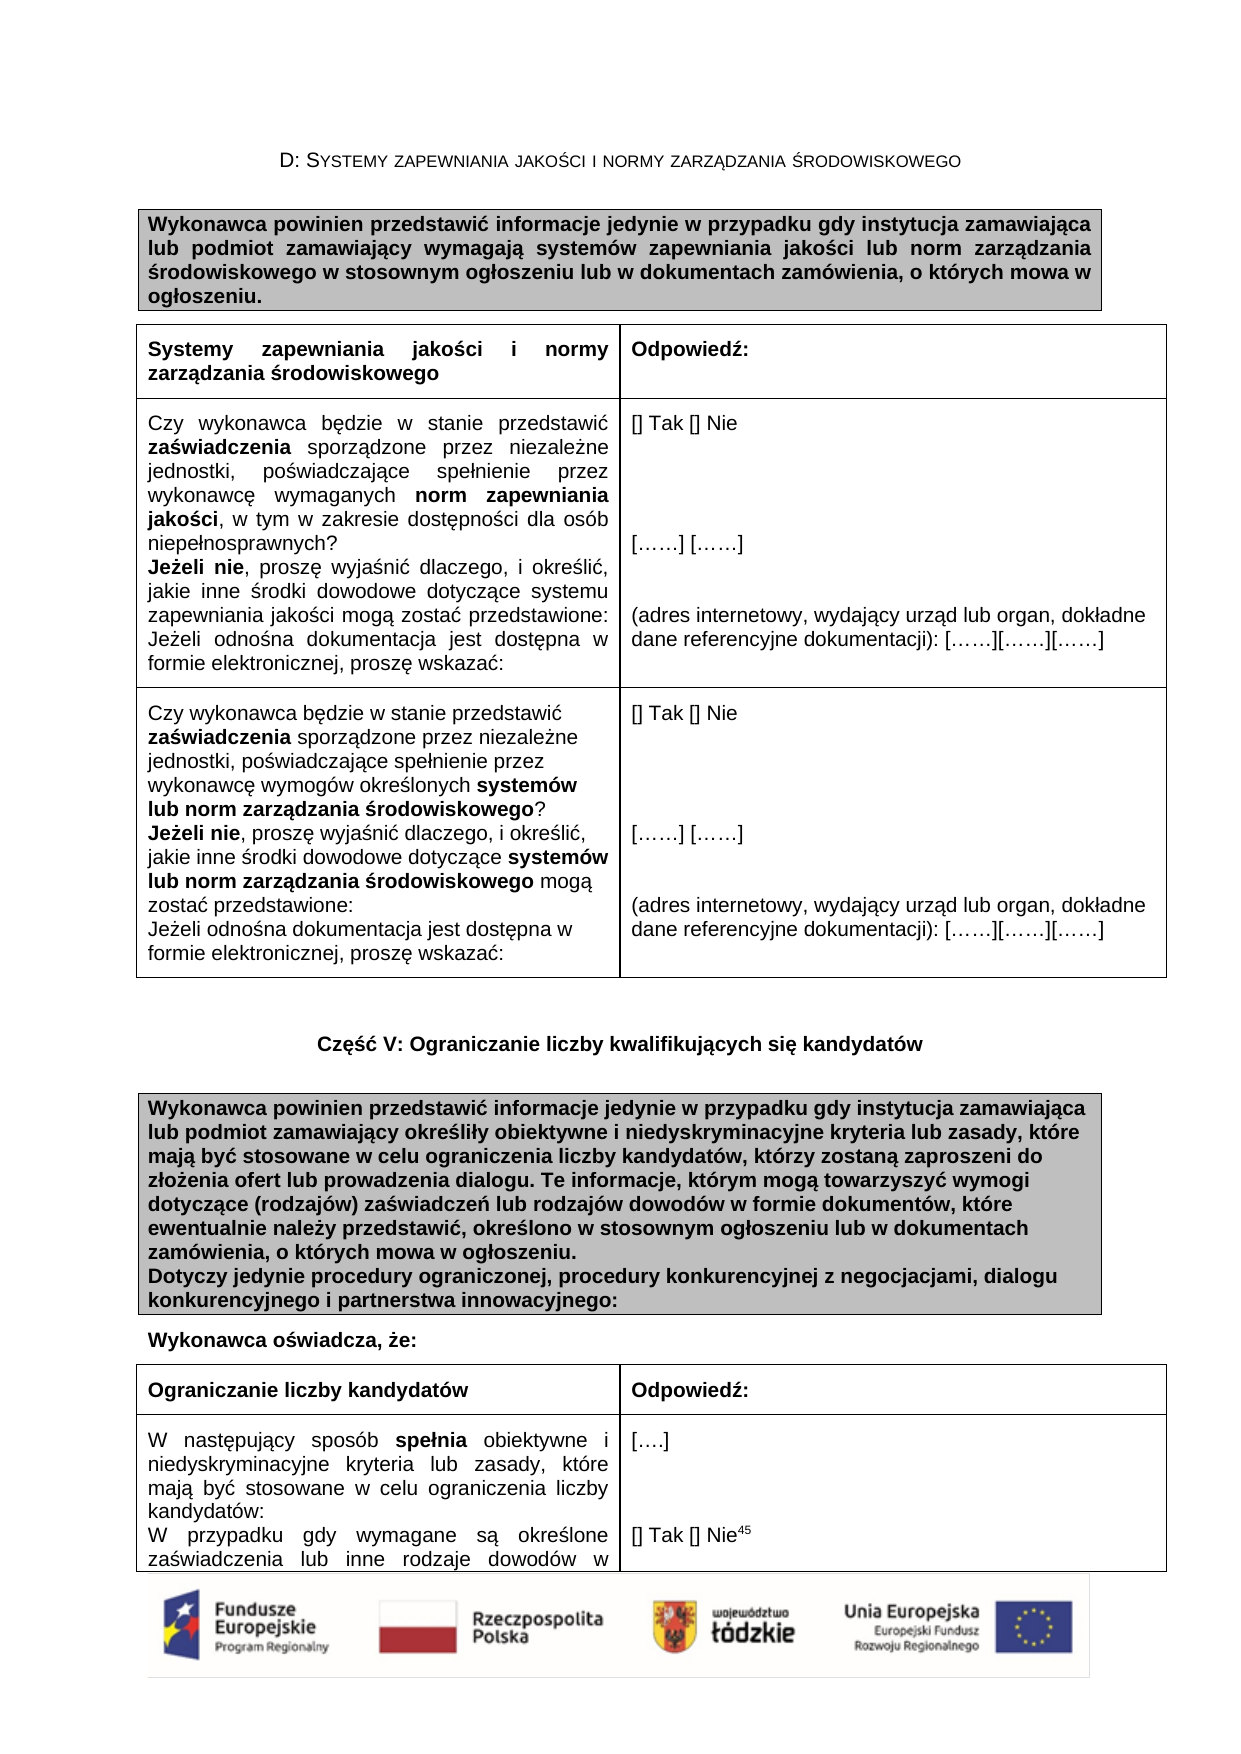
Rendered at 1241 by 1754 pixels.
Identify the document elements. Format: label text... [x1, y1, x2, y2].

table_cell [] Tak [] Nie [……] [……] (adres internetowy, wydający urząd lub organ, dokładne dane referencyjne dokumentacji): [……][……][……] [621, 399, 1166, 687]
text Wykonawca powinien przedstawić informacje jedynie w przypadku gdy instytucja zamawiająca lub podmiot zamawiający określiły obiektywne i niedyskryminacyjne kryteria lub zasady, które mają być stosowane w celu ograniczenia liczby kandydatów, którzy zostaną zaproszeni do złożenia ofert lub prowadzenia dialogu. Te informacje, którym mogą towarzyszyć wymogi dotyczące (rodzajów) zaświadczeń lub rodzajów dowodów w formie dokumentów, które ewentualnie należy przedstawić, określono w stosownym ogłoszeniu lub w dokumentach zamówienia, o których mowa w ogłoszeniu. Dotyczy jedynie procedury ograniczonej, procedury konkurencyjnej z negocjacjami, dialogu konkurencyjnego i partnerstwa innowacyjnego: [139, 1094, 1101, 1314]
table_cell [] Tak [] Nie [……] [……] (adres internetowy, wydający urząd lub organ, dokładne dane referencyjne dokumentacji): [……][……][……] [621, 688, 1166, 977]
table_header Odpowiedź: [621, 1365, 1166, 1414]
text Wykonawca powinien przedstawić informacje jedynie w przypadku gdy instytucja zamawiająca lub podmiot zamawiający wymagają systemów zapewniania jakości lub norm zarządzania środowiskowego w stosownym ogłoszeniu lub w dokumentach zamówienia, o których mowa w ogłoszeniu. [139, 210, 1101, 310]
table_header Ograniczanie liczby kandydatów [137, 1365, 619, 1414]
text Wykonawca oświadcza, że: [148, 1327, 1093, 1351]
text D: Systemy zapewniania jakości i normy zarządzania środowiskowego [148, 148, 1093, 172]
table_header Systemy zapewniania jakości i normy zarządzania środowiskowego [137, 325, 619, 398]
text Część V: Ograniczanie liczby kwalifikujących się kandydatów [148, 1032, 1093, 1056]
table_cell [….] [] Tak [] Nie (adres internetowy, wydający urząd lub organ, dokładne dane referencyjne dokumentacji): [……][……][……] [621, 1415, 1166, 1571]
table_header Odpowiedź: [621, 325, 1166, 398]
picture [147, 1572, 1093, 1681]
table_cell Czy wykonawca będzie w stanie przedstawić zaświadczenia sporządzone przez niezależne jednostki, poświadczające spełnienie przez wykonawcę wymaganych norm zapewniania jakości, w tym w zakresie dostępności dla osób niepełnosprawnych? Jeżeli nie, proszę wyjaśnić dlaczego, i określić, jakie inne środki dowodowe dotyczące systemu zapewniania jakości mogą zostać przedstawione: Jeżeli odnośna dokumentacja jest dostępna w formie elektronicznej, proszę wskazać: [137, 399, 619, 687]
table_cell Czy wykonawca będzie w stanie przedstawić zaświadczenia sporządzone przez niezależne jednostki, poświadczające spełnienie przez wykonawcę wymogów określonych systemów lub norm zarządzania środowiskowego? Jeżeli nie, proszę wyjaśnić dlaczego, i określić, jakie inne środki dowodowe dotyczące systemów lub norm zarządzania środowiskowego mogą zostać przedstawione: Jeżeli odnośna dokumentacja jest dostępna w formie elektronicznej, proszę wskazać: [137, 688, 619, 977]
